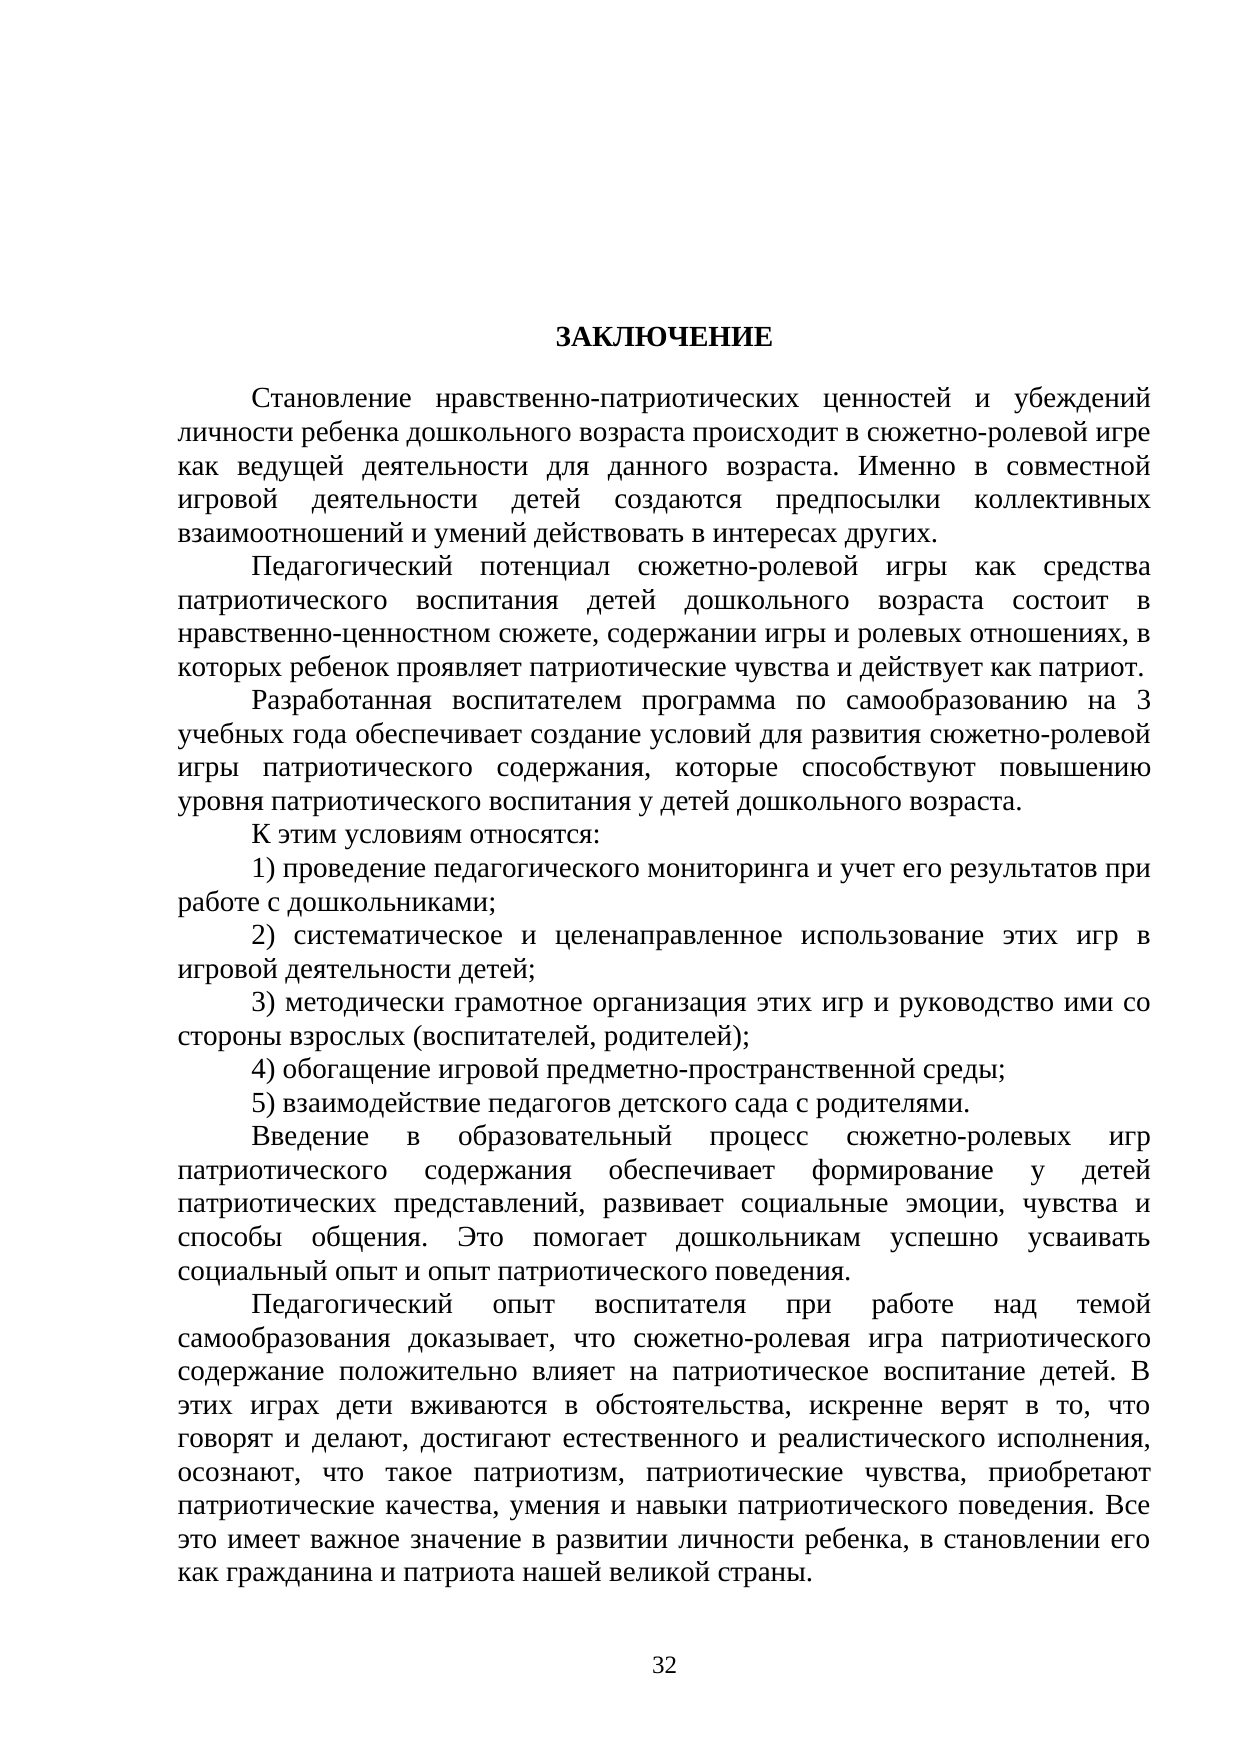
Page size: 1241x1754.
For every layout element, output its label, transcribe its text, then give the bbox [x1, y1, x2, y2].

text К этим условиям относятся: [177, 817, 1152, 850]
text Введение в образовательный процесс сюжетно-ролевых игр патриотического содержания обеспечивает формирование у детей патриотических представлений, развивает социальные эмоции, чувства и способы общения. Это помогает дошкольникам успешно усваивать социальный опыт и опыт патриотического поведения. [177, 1118, 1152, 1286]
text 3) методически грамотное организация этих игр и руководство ими со стороны взрослых (воспитателей, родителей); [177, 984, 1152, 1051]
text 4) обогащение игровой предметно-пространственной среды; [177, 1051, 1152, 1085]
text Становление нравственно-патриотических ценностей и убеждений личности ребенка дошкольного возраста происходит в сюжетно-ролевой игре как ведущей деятельности для данного возраста. Именно в совместной игровой деятельности детей создаются предпосылки коллективных взаимоотношений и умений действовать в интересах других. [177, 381, 1152, 548]
text 2) систематическое и целенаправленное использование этих игр в игровой деятельности детей; [177, 917, 1152, 984]
subtitle ЗАКЛЮЧЕНИЕ [177, 319, 1152, 353]
text Педагогический опыт воспитателя при работе над темой самообразования доказывает, что сюжетно-ролевая игра патриотического содержание положительно влияет на патриотическое воспитание детей. В этих играх дети вживаются в обстоятельства, искренне верят в то, что говорят и делают, достигают естественного и реалистического исполнения, осознают, что такое патриотизм, патриотические чувства, приобретают патриотические качества, умения и навыки патриотического поведения. Все это имеет важное значение в развитии личности ребенка, в становлении его как гражданина и патриота нашей великой страны. [177, 1286, 1152, 1588]
text Разработанная воспитателем программа по самообразованию на 3 учебных года обеспечивает создание условий для развития сюжетно-ролевой игры патриотического содержания, которые способствуют повышению уровня патриотического воспитания у детей дошкольного возраста. [177, 682, 1152, 817]
text 1) проведение педагогического мониторинга и учет его результатов при работе с дошкольниками; [177, 850, 1152, 917]
text 5) взаимодействие педагогов детского сада с родителями. [177, 1085, 1152, 1118]
text Педагогический потенциал сюжетно-ролевой игры как средства патриотического воспитания детей дошкольного возраста состоит в нравственно-ценностном сюжете, содержании игры и ролевых отношениях, в которых ребенок проявляет патриотические чувства и действует как патриот. [177, 548, 1152, 682]
